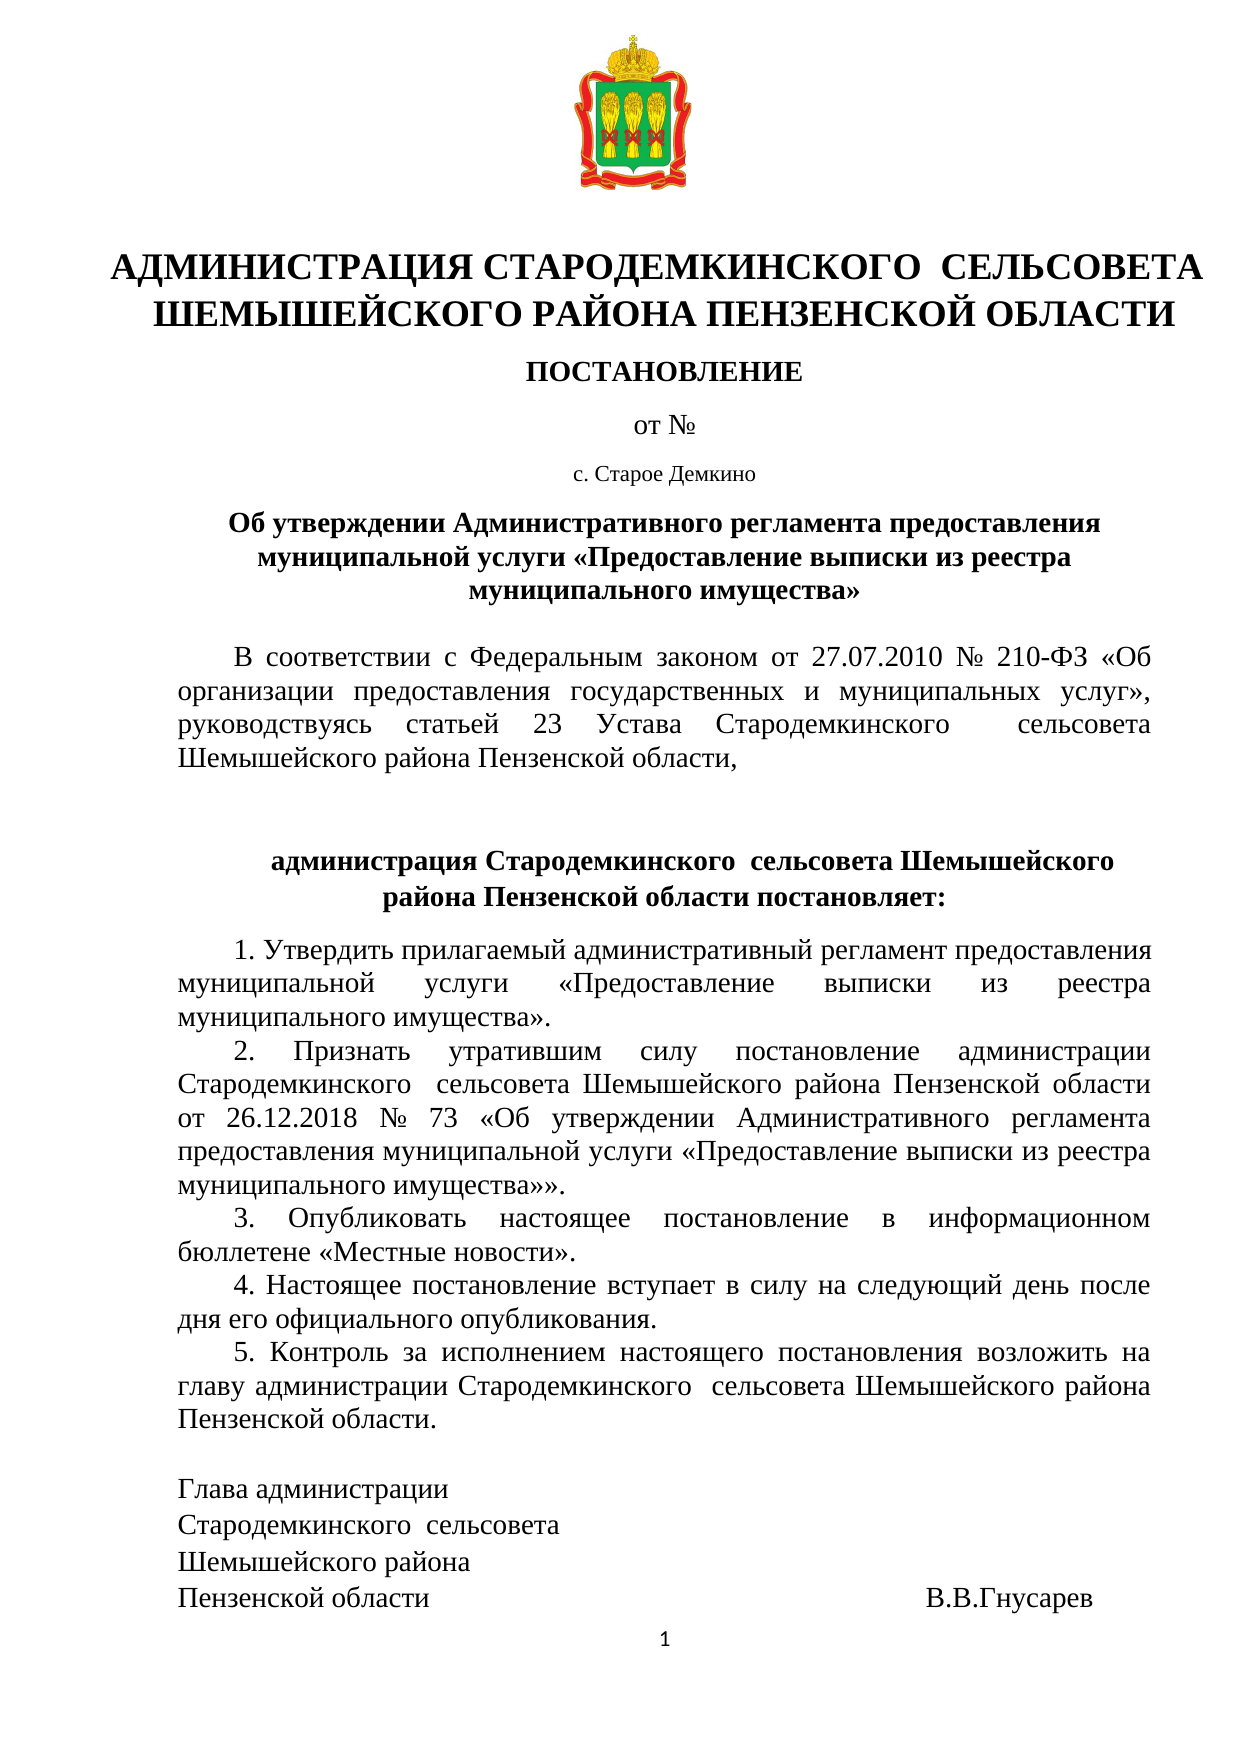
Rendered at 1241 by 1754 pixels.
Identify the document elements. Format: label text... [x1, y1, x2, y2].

text Об утверждении Административного регламента предоставления муниципальной услуги «Предоставление выписки из реестра муниципального имущества» [177, 505, 1152, 606]
text администрация Стародемкинского сельсовета Шемышейского района Пензенской области постановляет: [177, 843, 1152, 913]
text АДМИНИСТРАЦИЯ СТАРОДЕМКИНСКОГО СЕЛЬСОВЕТА ШЕМЫШЕЙСКОГО РАЙОНА ПЕНЗЕНСКОЙ ОБЛАСТИ [103, 244, 1211, 334]
text ПОСТАНОВЛЕНИЕ [177, 354, 1152, 388]
text 1. Утвердить прилагаемый административный регламент предоставления муниципальной услуги «Предоставление выписки из реестра муниципального имущества». [177, 932, 1152, 1033]
text 2. Признать утратившим силу постановление администрации Стародемкинского сельсовета Шемышейского района Пензенской области от 26.12.2018 № 73 «Об утверждении Административного регламента предоставления муниципальной услуги «Предоставление выписки из реестра муниципального имущества»». [177, 1033, 1152, 1200]
text Пензенской области В.В.Гнусарев [177, 1580, 1152, 1613]
text Глава администрации [177, 1471, 1152, 1505]
text 5. Контроль за исполнением настоящего постановления возложить на главу администрации Стародемкинского сельсовета Шемышейского района Пензенской области. [177, 1334, 1152, 1435]
text от № [177, 407, 1152, 441]
picture [574, 35, 692, 190]
text 4. Настоящее постановление вступает в силу на следующий день после дня его официального опубликования. [177, 1267, 1152, 1334]
text 3. Опубликовать настоящее постановление в информационном бюллетене «Местные новости». [177, 1200, 1152, 1267]
text Шемышейского района [177, 1544, 1152, 1577]
text Стародемкинского сельсовета [177, 1507, 1152, 1541]
text В соответствии с Федеральным законом от 27.07.2010 № 210-ФЗ «Об организации предоставления государственных и муниципальных услуг», руководствуясь статьей 23 Устава Стародемкинского сельсовета Шемышейского района Пензенской области, [177, 639, 1152, 774]
text с. Старое Демкино [177, 460, 1152, 486]
